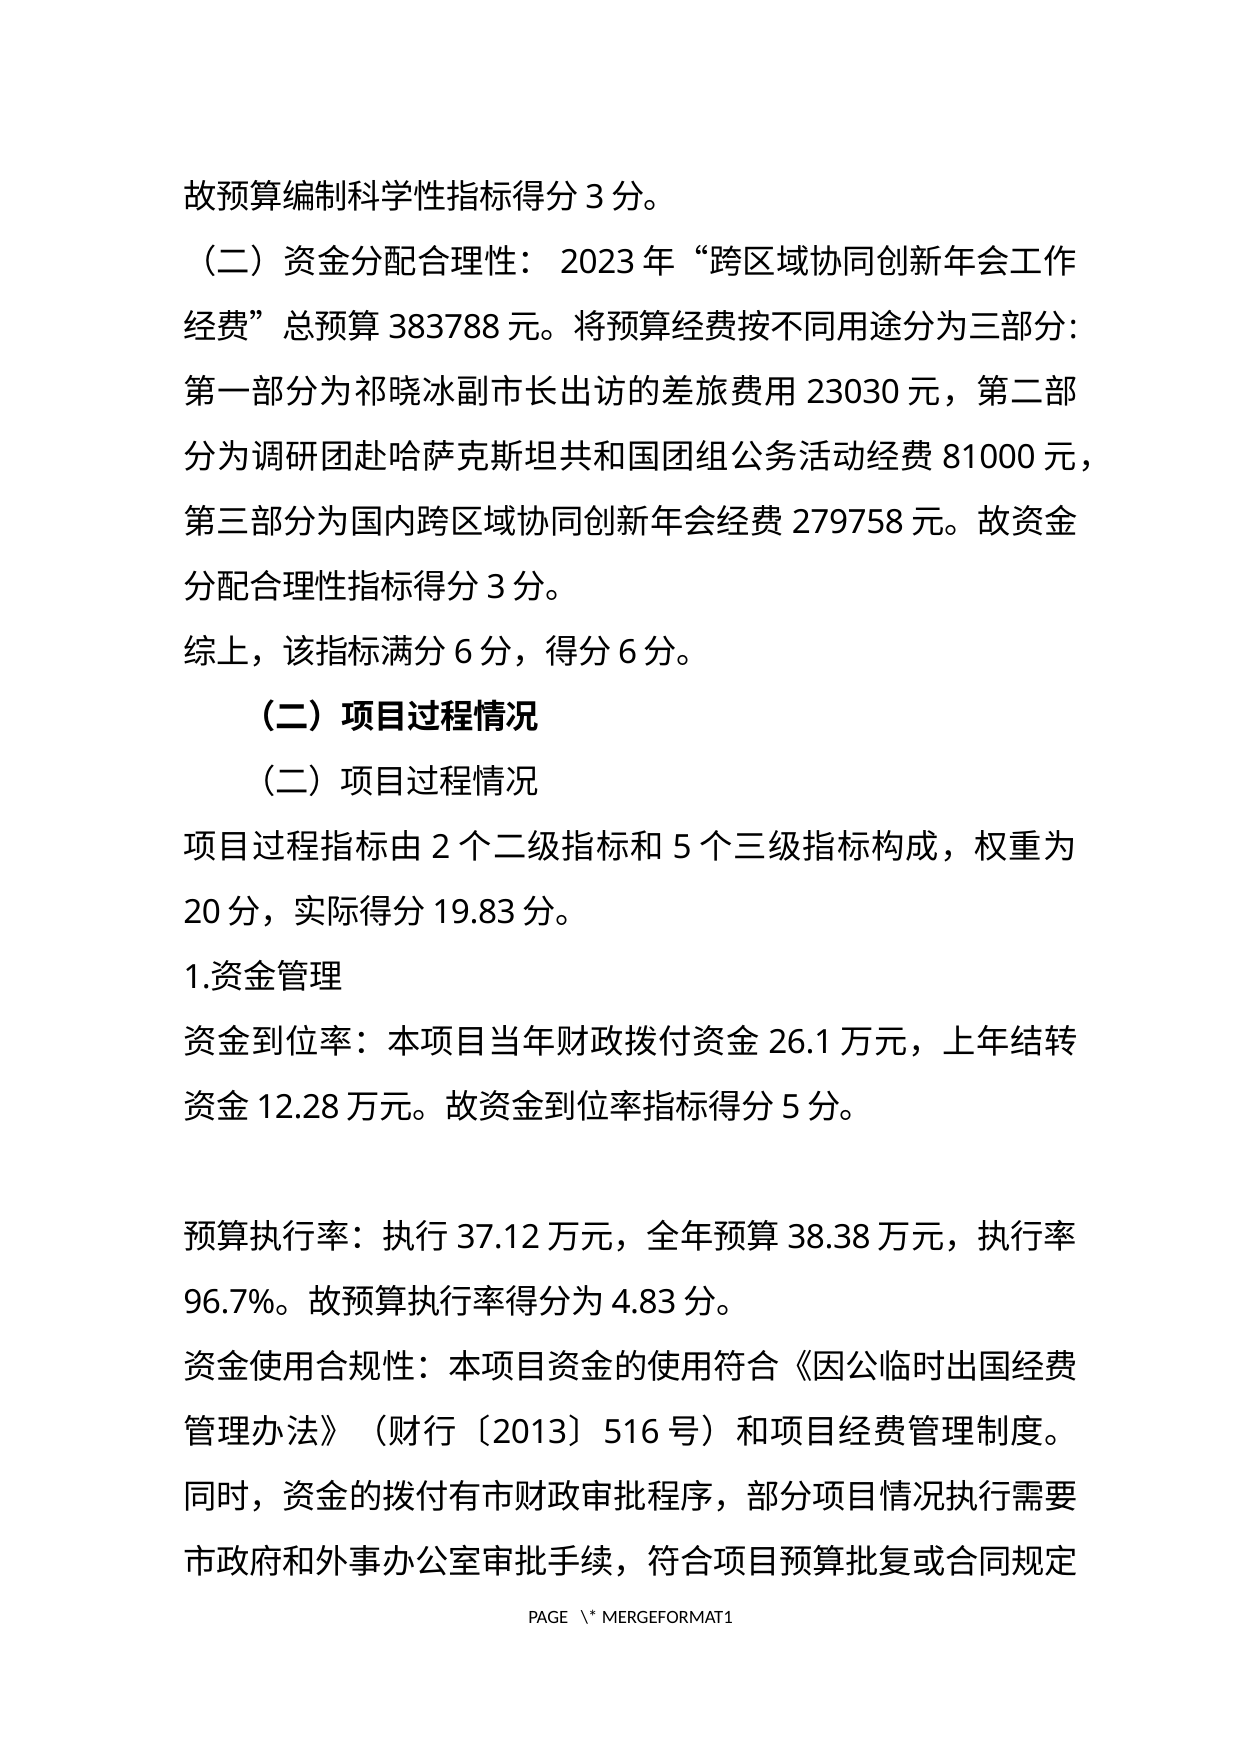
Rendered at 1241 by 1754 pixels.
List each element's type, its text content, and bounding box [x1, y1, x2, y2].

text （二）项目过程情况 [183, 682, 1078, 747]
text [183, 747, 1078, 1592]
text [183, 162, 1078, 682]
